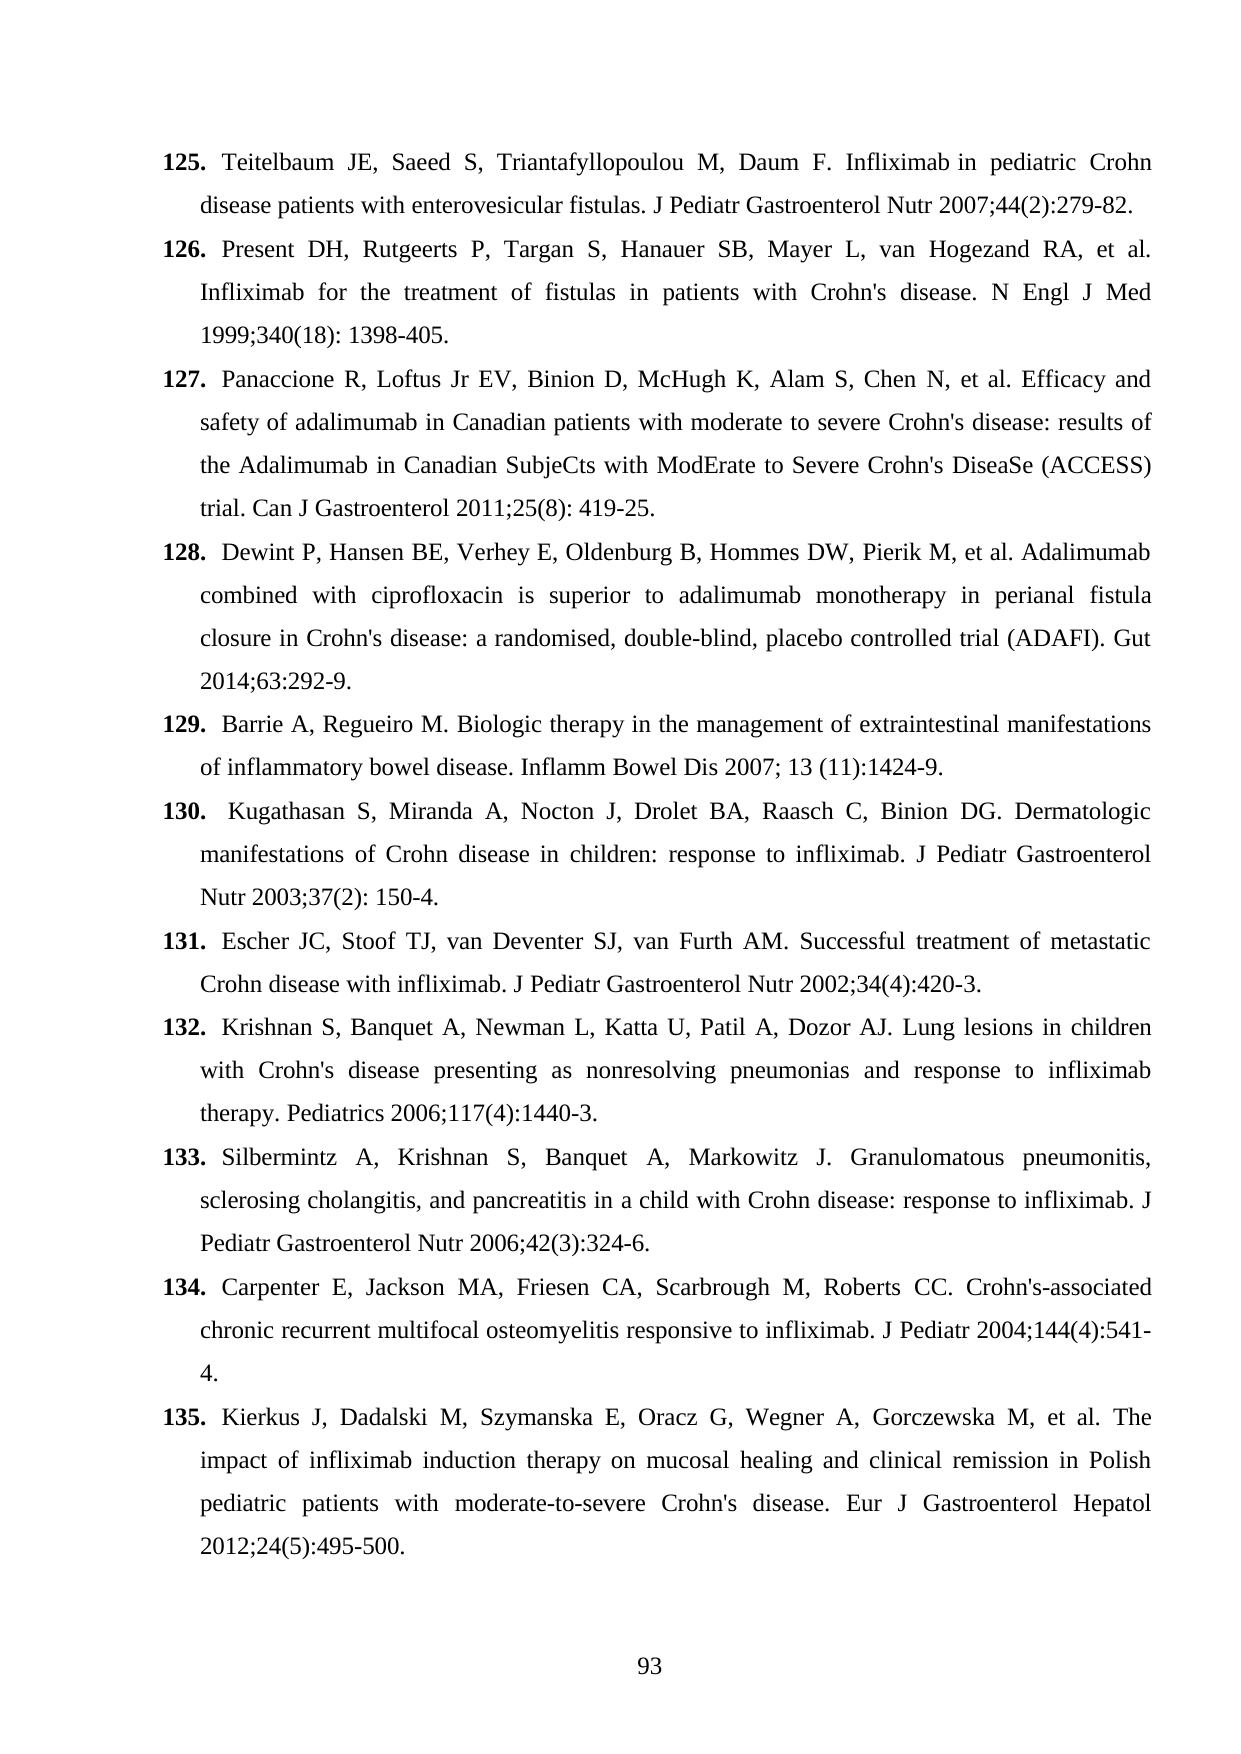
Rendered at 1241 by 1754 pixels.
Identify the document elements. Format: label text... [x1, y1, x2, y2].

list Krishnan S, Banquet A, Newman L, Katta U, Patil A, Dozor AJ. Lung lesions in children with Crohn's disease presenting as nonresolving pneumonias and response to infliximab therapy. Pediatrics 2006;117(4):1440-3. [162, 1012, 1152, 1127]
list Silbermintz A, Krishnan S, Banquet A, Markowitz J. Granulomatous pneumonitis, sclerosing cholangitis, and pancreatitis in a child with Crohn disease: response to infliximab. J Pediatr Gastroenterol Nutr 2006;42(3):324-6. [162, 1142, 1152, 1257]
list Dewint P, Hansen BE, Verhey E, Oldenburg B, Hommes DW, Pierik M, et al. Adalimumab combined with ciprofloxacin is superior to adalimumab monotherapy in perianal fistula closure in Crohn's disease: a randomised, double-blind, placebo controlled trial (ADAFI). Gut 2014;63:292-9. [162, 537, 1152, 695]
list Teitelbaum JE, Saeed S, Triantafyllopoulou M, Daum F. Infliximab in pediatric Crohn disease patients with enterovesicular fistulas. J Pediatr Gastroenterol Nutr 2007;44(2):279-82. [162, 147, 1152, 219]
list Panaccione R, Loftus Jr EV, Binion D, McHugh K, Alam S, Chen N, et al. Efficacy and safety of adalimumab in Canadian patients with moderate to severe Crohn's disease: results of the Adalimumab in Canadian SubjeCts with ModErate to Severe Crohn's DiseaSe (ACCESS) trial. Can J Gastroenterol 2011;25(8): 419-25. [162, 364, 1152, 522]
list Kugathasan S, Miranda A, Nocton J, Drolet BA, Raasch C, Binion DG. Dermatologic manifestations of Crohn disease in children: response to infliximab. J Pediatr Gastroenterol Nutr 2003;37(2): 150-4. [162, 796, 1152, 911]
list Barrie A, Regueiro M. Biologic therapy in the management of extraintestinal manifestations of inflammatory bowel disease. Inflamm Bowel Dis 2007; 13 (11):1424-9. [162, 709, 1152, 781]
list Escher JC, Stoof TJ, van Deventer SJ, van Furth AM. Successful treatment of metastatic Crohn disease with infliximab. J Pediatr Gastroenterol Nutr 2002;34(4):420-3. [162, 926, 1152, 997]
list Present DH, Rutgeerts P, Targan S, Hanauer SB, Mayer L, van Hogezand RA, et al. Infliximab for the treatment of fistulas in patients with Crohn's disease. N Engl J Med 1999;340(18): 1398-405. [162, 234, 1152, 349]
list Kierkus J, Dadalski M, Szymanska E, Oracz G, Wegner A, Gorczewska M, et al. The impact of infliximab induction therapy on mucosal healing and clinical remission in Polish pediatric patients with moderate-to-severe Crohn's disease. Eur J Gastroenterol Hepatol 2012;24(5):495-500. [162, 1402, 1152, 1560]
list Carpenter E, Jackson MA, Friesen CA, Scarbrough M, Roberts CC. Crohn's-associated chronic recurrent multifocal osteomyelitis responsive to infliximab. J Pediatr 2004;144(4):541- 4. [162, 1272, 1152, 1387]
